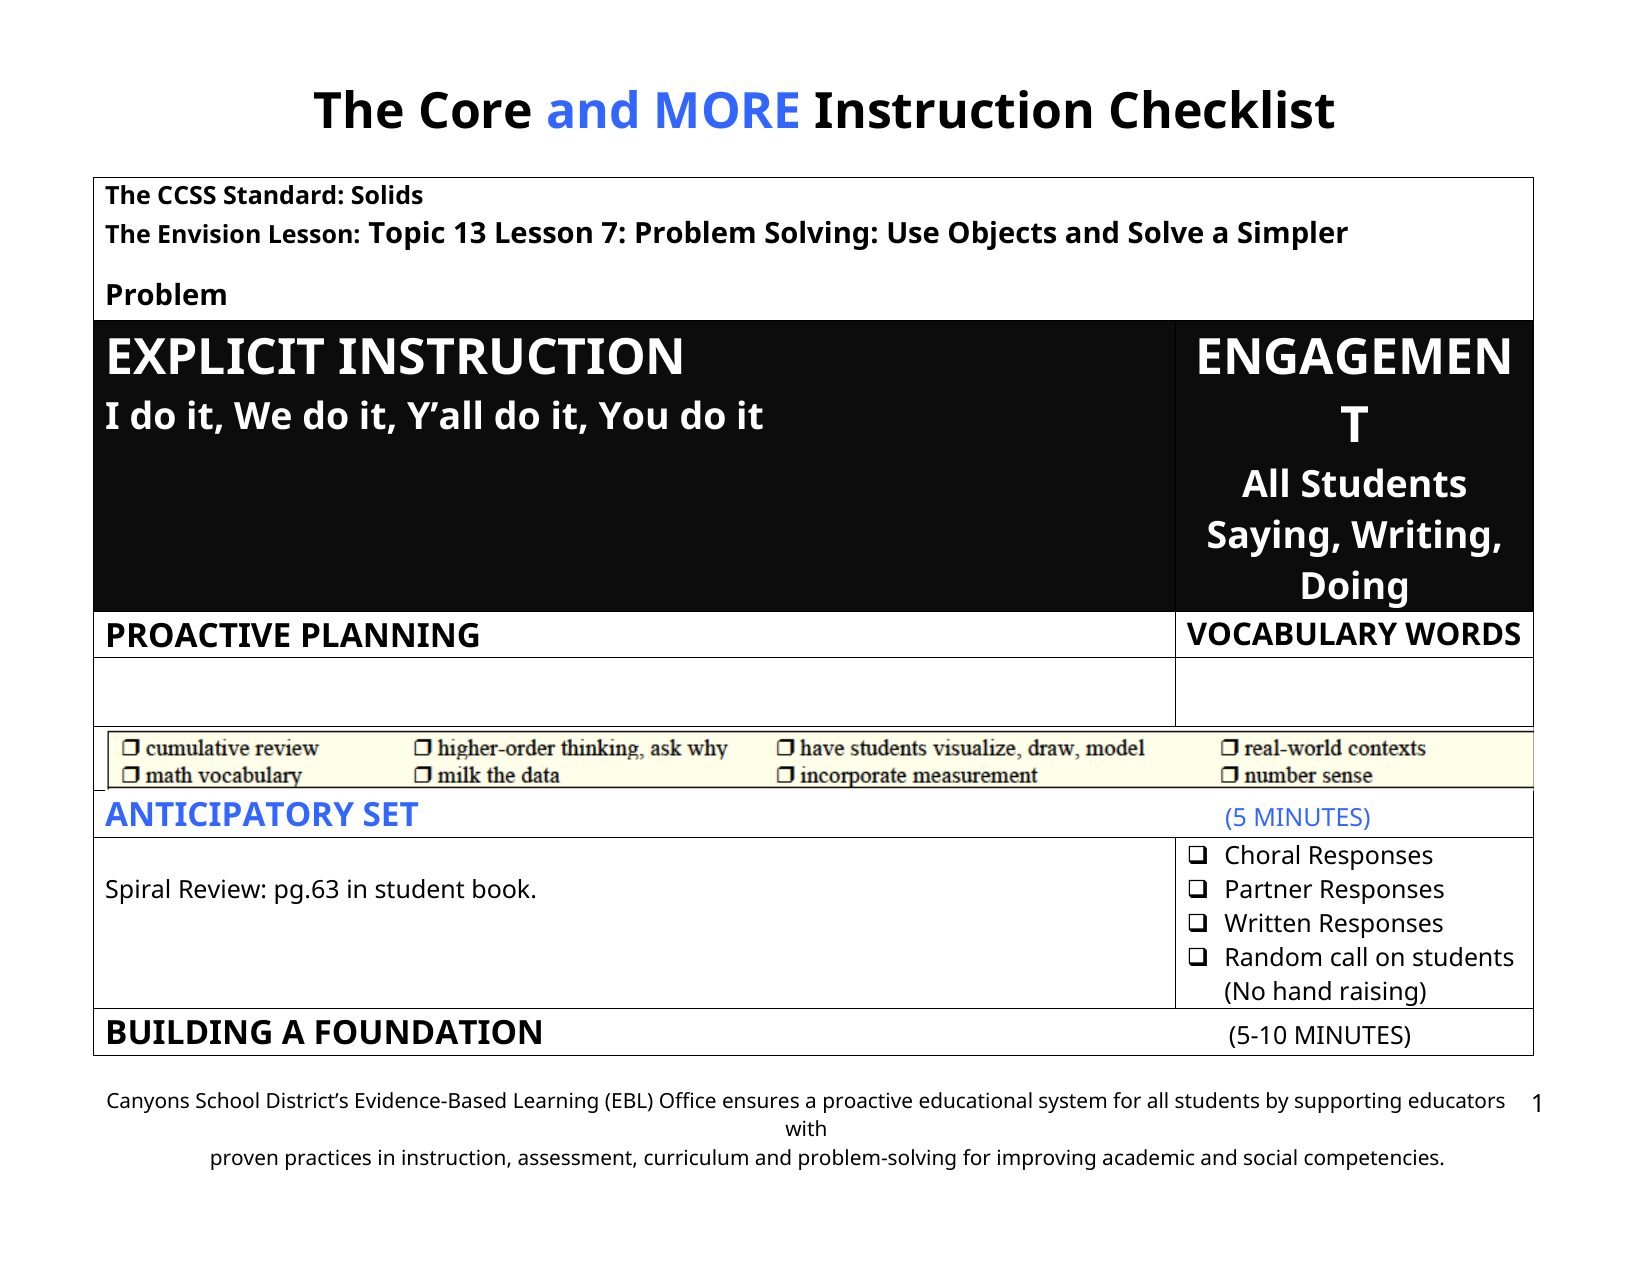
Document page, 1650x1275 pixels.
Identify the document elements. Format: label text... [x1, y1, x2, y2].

table_cell EXPLICIT INSTRUCTION I do it, We do it, Y’all do it, You do it [94, 321, 1175, 611]
table_cell ANTICIPATORY SET (5 MINUTES) [94, 791, 1533, 837]
table_cell [94, 658, 1175, 726]
table_header The CCSS Standard: Solids The Envision Lesson: Topic 13 Lesson 7: Problem Solving: Use Objects and Solve a Simpler Problem13 [94, 178, 1533, 320]
text The Core and MORE Instruction Checklist [105, 75, 1545, 143]
table_cell BUILDING A FOUNDATION (5-10 MINUTES) [94, 1009, 1533, 1054]
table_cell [1176, 838, 1533, 1008]
table_cell PROACTIVE PLANNING [94, 612, 1175, 657]
table_cell VOCABULARY WORDS [1176, 612, 1533, 657]
picture [105, 727, 1534, 791]
table_cell ENGAGEMENT All Students Saying, Writing, Doing [1176, 321, 1533, 611]
table_cell [1176, 658, 1533, 726]
table_cell Spiral Review: pg.63 in student book. [94, 838, 1175, 1008]
table_cell [94, 727, 105, 790]
